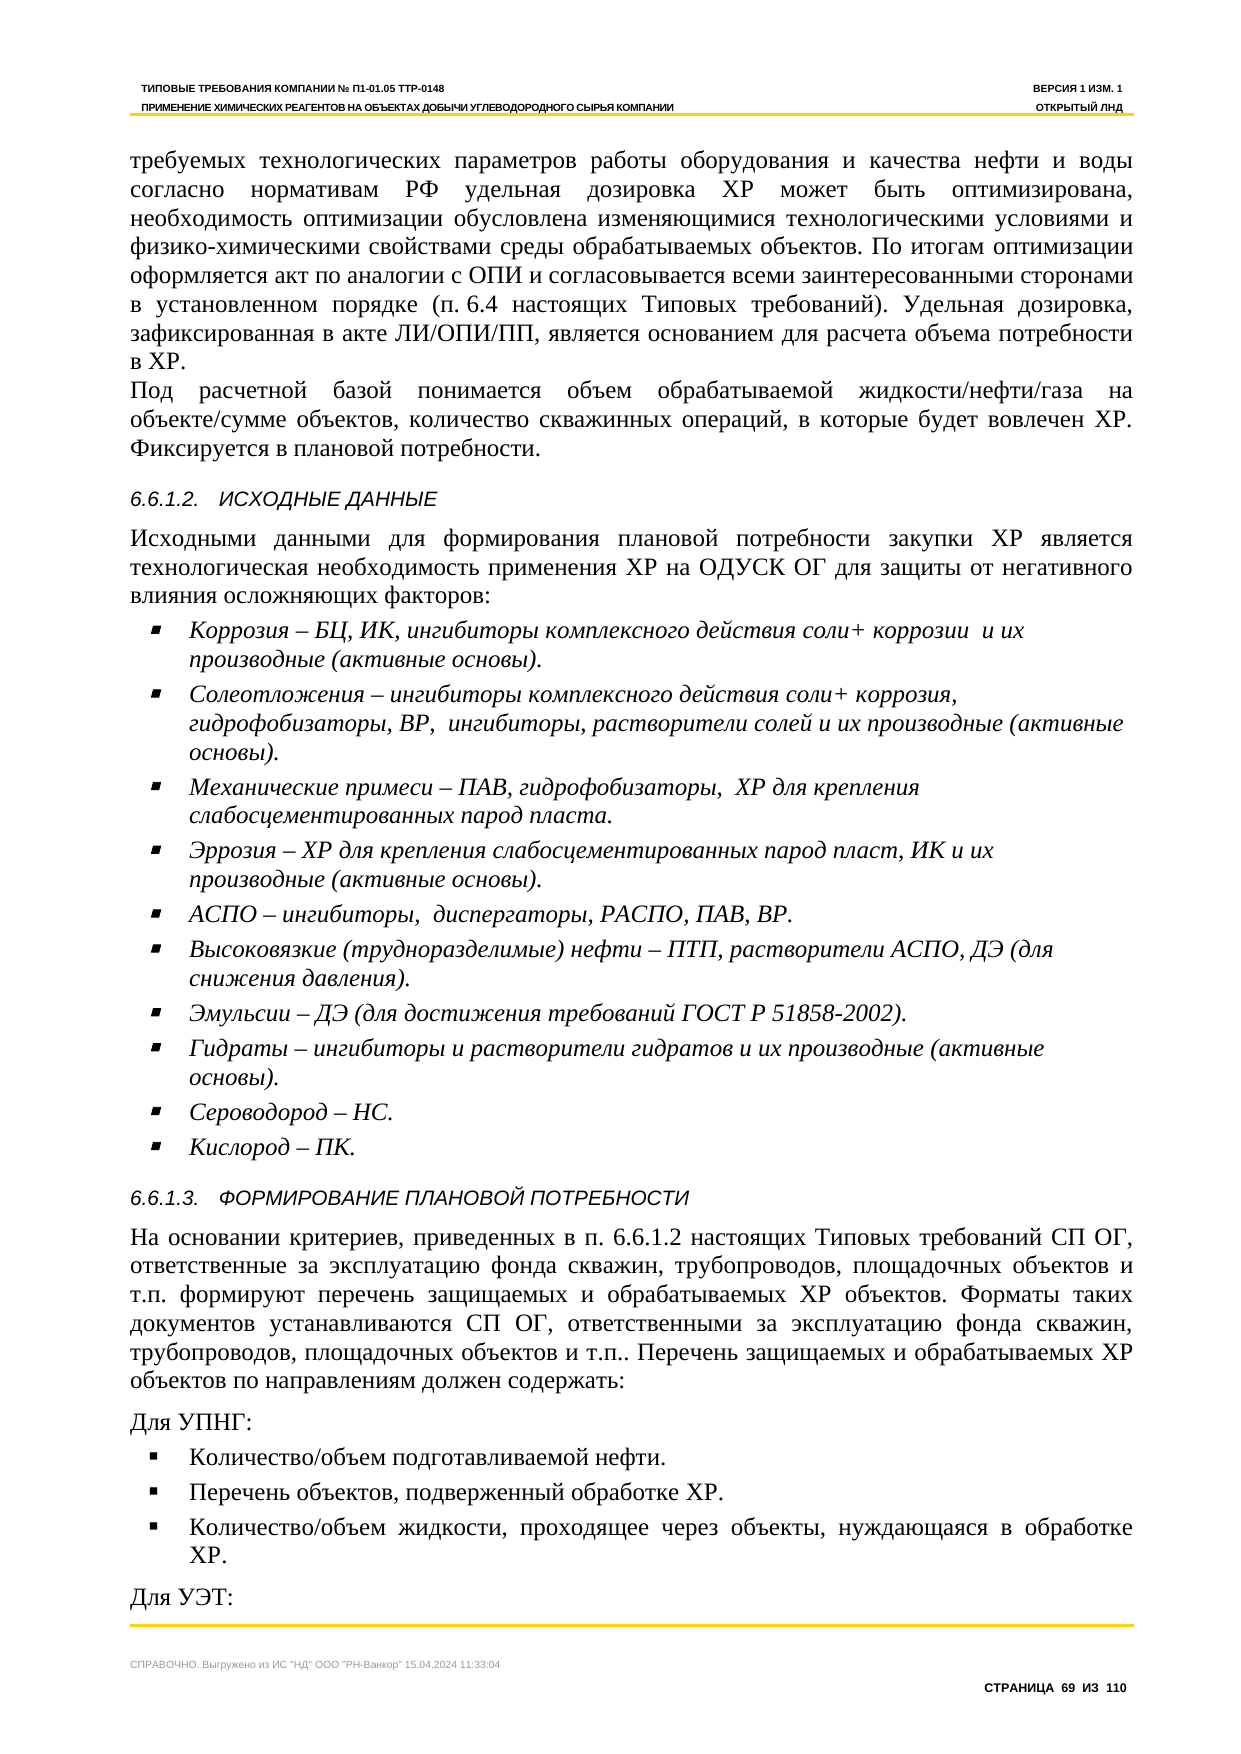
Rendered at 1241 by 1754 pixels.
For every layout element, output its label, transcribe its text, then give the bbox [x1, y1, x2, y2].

list ФОРМИРОВАНИЕ ПЛАНОВОЙ ПОТРЕБНОСТИ [130, 1185, 1134, 1209]
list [130, 145, 1134, 375]
list Перечень объектов, подверженный обработке ХР. [148, 1477, 1134, 1506]
list Гидраты – ингибиторы и растворители гидратов и их производные (активные основы). [148, 1033, 1134, 1090]
list Коррозия – БЦ, ИК, ингибиторы комплексного действия соли+ коррозии и их производные (активные основы). [148, 615, 1134, 673]
text На основании критериев, приведенных в п. 6.6.1.2 настоящих Типовых требований СП ОГ, ответственные за эксплуатацию фонда скважин, трубопроводов, площадочных объектов и т.п. формируют перечень защищаемых и обрабатываемых ХР объектов. Форматы таких документов устанавливаются СП ОГ, ответственными за эксплуатацию фонда скважин, трубопроводов, площадочных объектов и т.п.. Перечень защищаемых и обрабатываемых ХР объектов по направлениям должен содержать: [130, 1222, 1134, 1394]
list Механические примеси – ПАВ, гидрофобизаторы, ХР для крепления слабосцементированных парод пласта. [148, 772, 1134, 829]
list Эмульсии – ДЭ (для достижения требований ГОСТ Р 51858-2002). [148, 998, 1134, 1027]
list Под расчетной базой понимается объем обрабатываемой жидкости/нефти/газа на объекте/сумме объектов, количество скважинных операций, в которые будет вовлечен ХР. Фиксируется в плановой потребности. [130, 375, 1134, 461]
list Высоковязкие (трудноразделимые) нефти – ПТП, растворители АСПО, ДЭ (для снижения давления). [148, 934, 1134, 992]
list АСПО – ингибиторы, диспергаторы, РАСПО, ПАВ, ВР. [148, 899, 1134, 928]
list Кислород – ПК. [148, 1132, 1134, 1160]
list Сероводород – НС. [148, 1097, 1134, 1125]
text Исходными данными для формирования плановой потребности закупки ХР является технологическая необходимость применения ХР на ОДУСК ОГ для защиты от негативного влияния осложняющих факторов: [130, 523, 1134, 609]
text Для УЭТ: [130, 1582, 1134, 1611]
list Солеотложения – ингибиторы комплексного действия соли+ коррозия, гидрофобизаторы, ВР, ингибиторы, растворители солей и их производные (активные основы). [148, 679, 1134, 765]
list ИСХОДНЫЕ ДАННЫЕ [130, 486, 1134, 510]
text Для УПНГ: [130, 1407, 1134, 1436]
list Количество/объем подготавливаемой нефти. [148, 1442, 1134, 1471]
list Эррозия – ХР для крепления слабосцементированных парод пласт, ИК и их производные (активные основы). [148, 835, 1134, 893]
list Количество/объем жидкости, проходящее через объекты, нуждающаяся в обработке ХР. [148, 1512, 1134, 1569]
